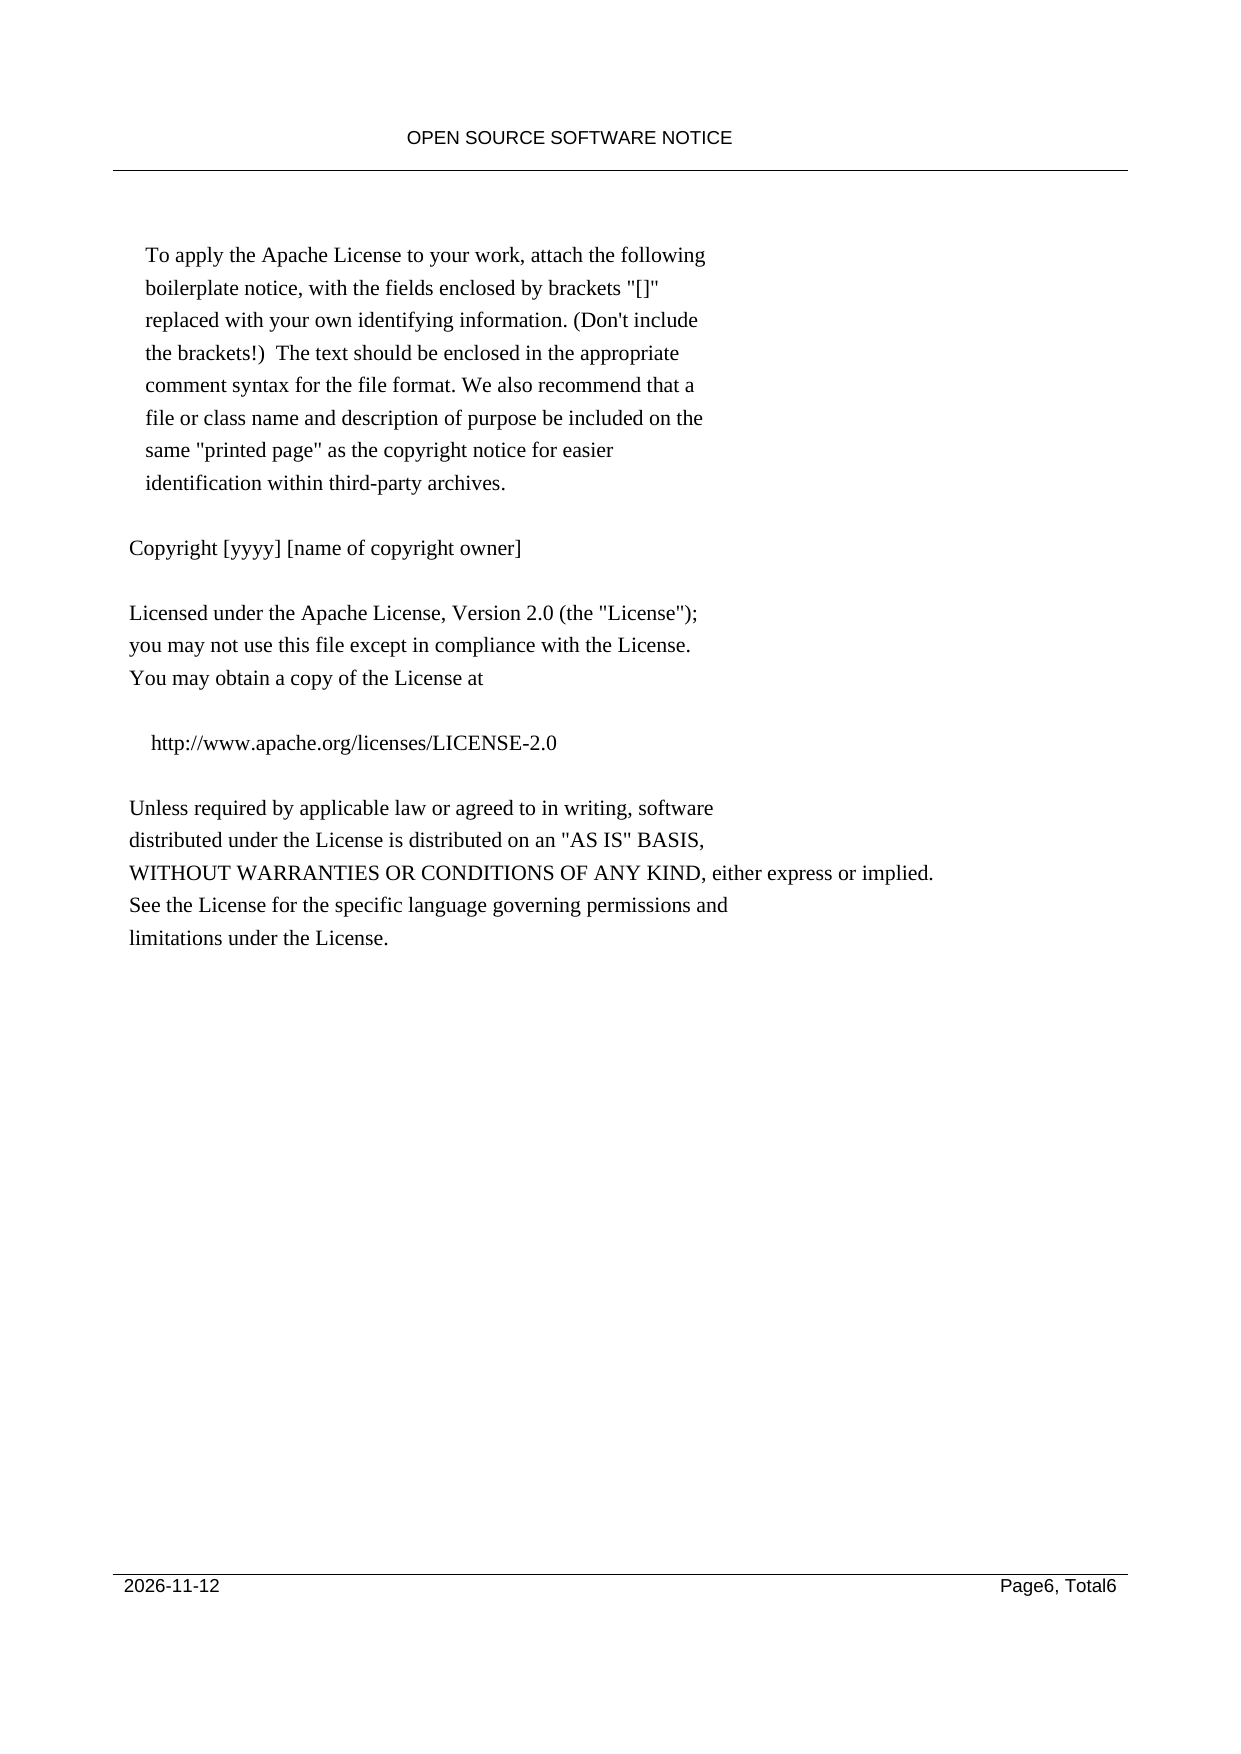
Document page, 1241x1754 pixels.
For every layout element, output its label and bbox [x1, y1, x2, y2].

text [112, 206, 1128, 954]
